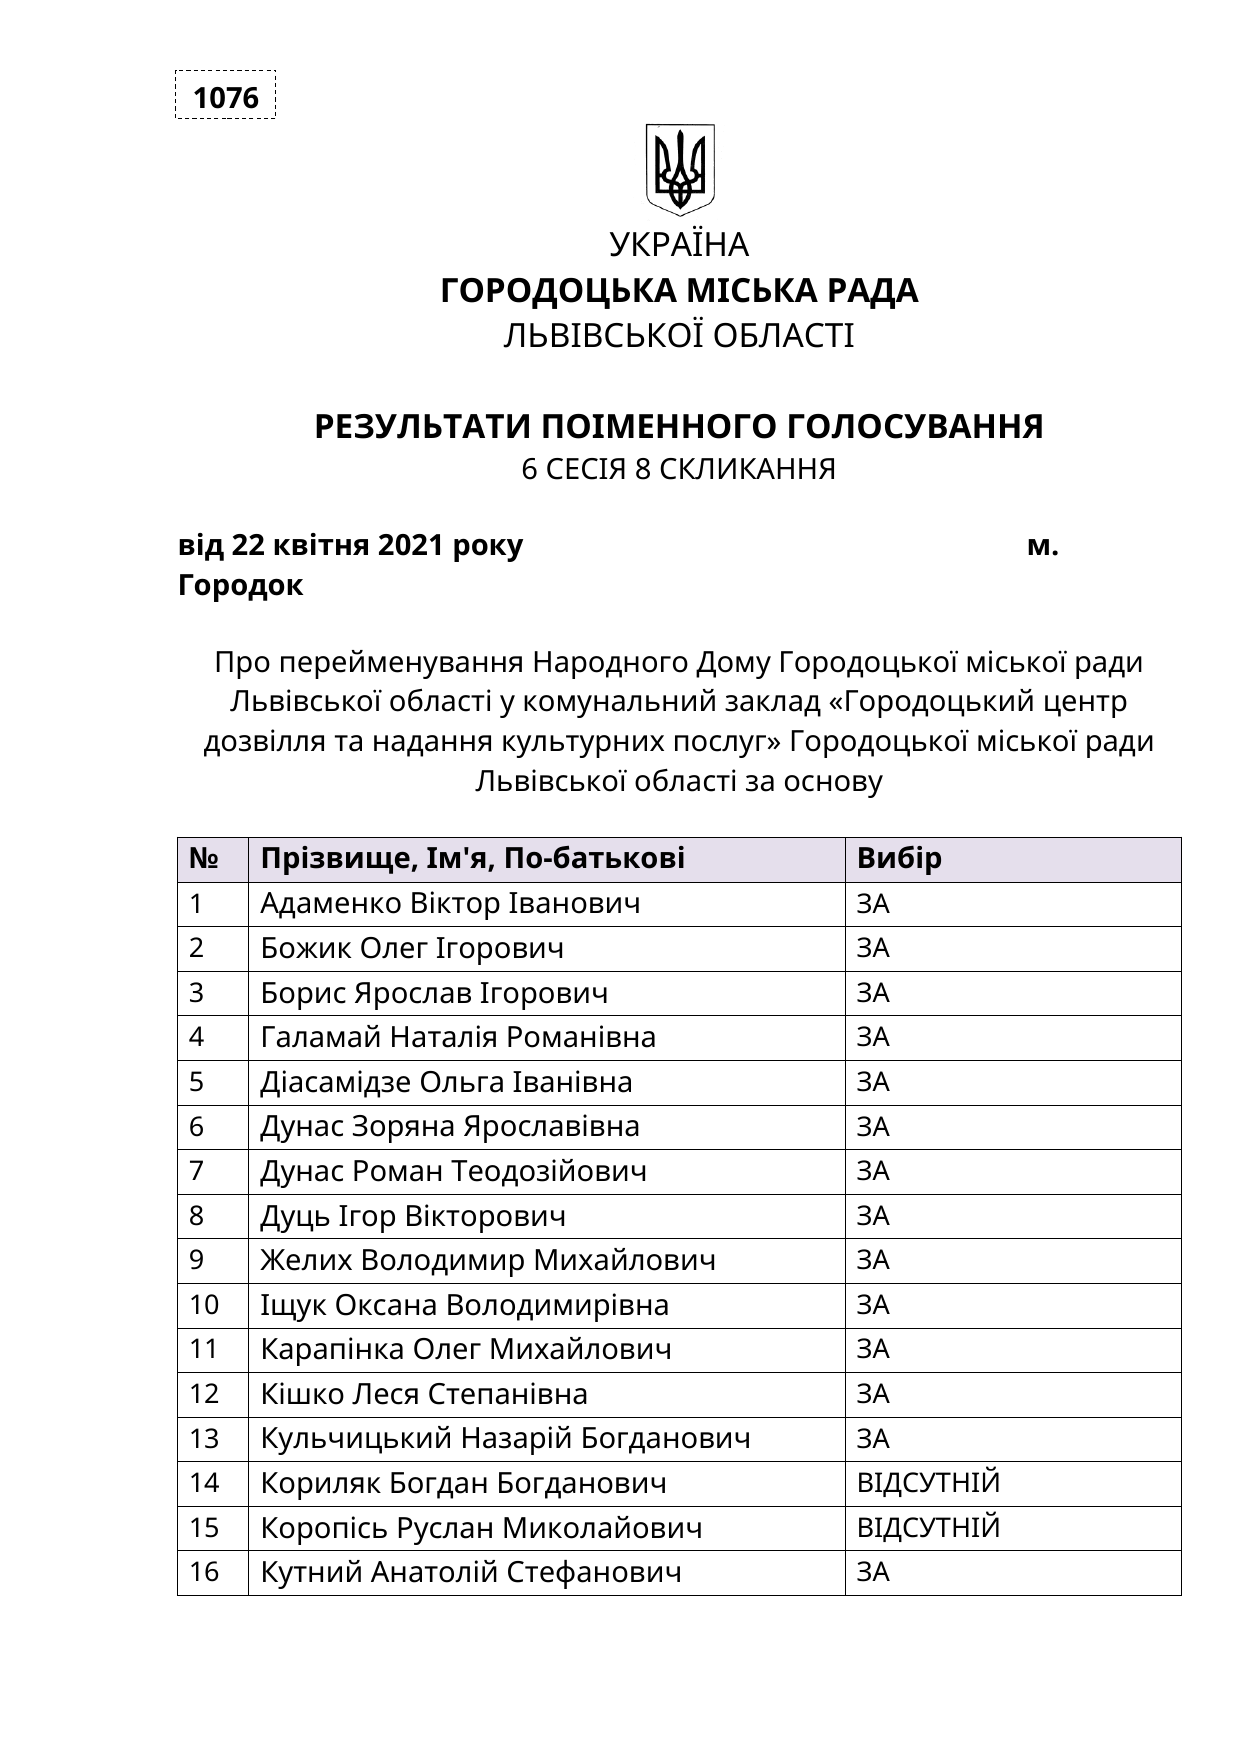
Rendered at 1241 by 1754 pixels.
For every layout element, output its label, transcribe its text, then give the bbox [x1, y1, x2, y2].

table_cell 16 [178, 1551, 248, 1595]
table_cell 11 [178, 1329, 248, 1372]
table_cell Борис Ярослав Ігорович [249, 972, 845, 1015]
table_cell ЗА [846, 1150, 1181, 1194]
table_cell 10 [178, 1284, 248, 1327]
table_cell Дунас Роман Теодозійович [249, 1150, 845, 1194]
table_cell Кульчицький Назарій Богданович [249, 1418, 845, 1461]
table_cell ВІДСУТНІЙ [846, 1507, 1181, 1550]
text УКРАЇНА [177, 221, 1181, 266]
table_cell 8 [178, 1195, 248, 1238]
table_cell Іщук Оксана Володимирівна [249, 1284, 845, 1327]
table_cell Кориляк Богдан Богданович [249, 1462, 845, 1506]
table_cell Карапінка Олег Михайлович [249, 1329, 845, 1372]
table_cell 13 [178, 1418, 248, 1461]
table_cell Галамай Наталія Романівна [249, 1016, 845, 1060]
picture [633, 118, 726, 221]
table_cell Коропісь Руслан Миколайович [249, 1507, 845, 1550]
table_cell ЗА [846, 972, 1181, 1015]
table_cell 7 [178, 1150, 248, 1194]
table_cell ЗА [846, 1106, 1181, 1149]
table_cell 14 [178, 1462, 248, 1506]
table_cell ЗА [846, 1284, 1181, 1327]
table_cell ЗА [846, 1239, 1181, 1283]
table_cell Кішко Леся Степанівна [249, 1373, 845, 1417]
table_cell ЗА [846, 1373, 1181, 1417]
table_cell 2 [178, 927, 248, 971]
table_header Вибір [846, 838, 1181, 882]
table_header № [178, 838, 248, 882]
table_cell 15 [178, 1507, 248, 1550]
text 6 СЕСІЯ 8 СКЛИКАННЯ [177, 448, 1181, 488]
table_cell 9 [178, 1239, 248, 1283]
table_cell 12 [178, 1373, 248, 1417]
table_cell 5 [178, 1061, 248, 1104]
table_cell ЗА [846, 1551, 1181, 1595]
table_cell 4 [178, 1016, 248, 1060]
table_cell 6 [178, 1106, 248, 1149]
table_cell ЗА [846, 883, 1181, 926]
table_cell Діасамідзе Ольга Іванівна [249, 1061, 845, 1104]
text ГОРОДОЦЬКА МІСЬКА РАДА [177, 266, 1181, 312]
table_cell Дунас Зоряна Ярославівна [249, 1106, 845, 1149]
table_cell ЗА [846, 1061, 1181, 1104]
table_cell Дуць Ігор Вікторович [249, 1195, 845, 1238]
table_cell 1 [178, 883, 248, 926]
table_cell ЗА [846, 1195, 1181, 1238]
table_cell Божик Олег Ігорович [249, 927, 845, 971]
table_cell ЗА [846, 1329, 1181, 1372]
table_cell ВІДСУТНІЙ [846, 1462, 1181, 1506]
table_cell Адаменко Віктор Іванович [249, 883, 845, 926]
text від 22 квітня 2021 року м. Городок [177, 525, 1181, 604]
table_cell 3 [178, 972, 248, 1015]
table_cell ЗА [846, 927, 1181, 971]
table_cell ЗА [846, 1016, 1181, 1060]
text ЛЬВІВСЬКОЇ ОБЛАСТІ [177, 312, 1181, 357]
table_header Прізвище, Ім'я, По-батькові [249, 838, 845, 882]
table_cell Кутний Анатолій Стефанович [249, 1551, 845, 1595]
text Про перейменування Народного Дому Городоцької міської ради Львівської області у комунальний заклад «Городоцький центр дозвілля та надання культурних послуг» Городоцької міської ради Львівської області за основу [177, 641, 1181, 800]
table_cell Желих Володимир Михайлович [249, 1239, 845, 1283]
text РЕЗУЛЬТАТИ ПОІМЕННОГО ГОЛОСУВАННЯ [177, 403, 1181, 448]
table_cell ЗА [846, 1418, 1181, 1461]
